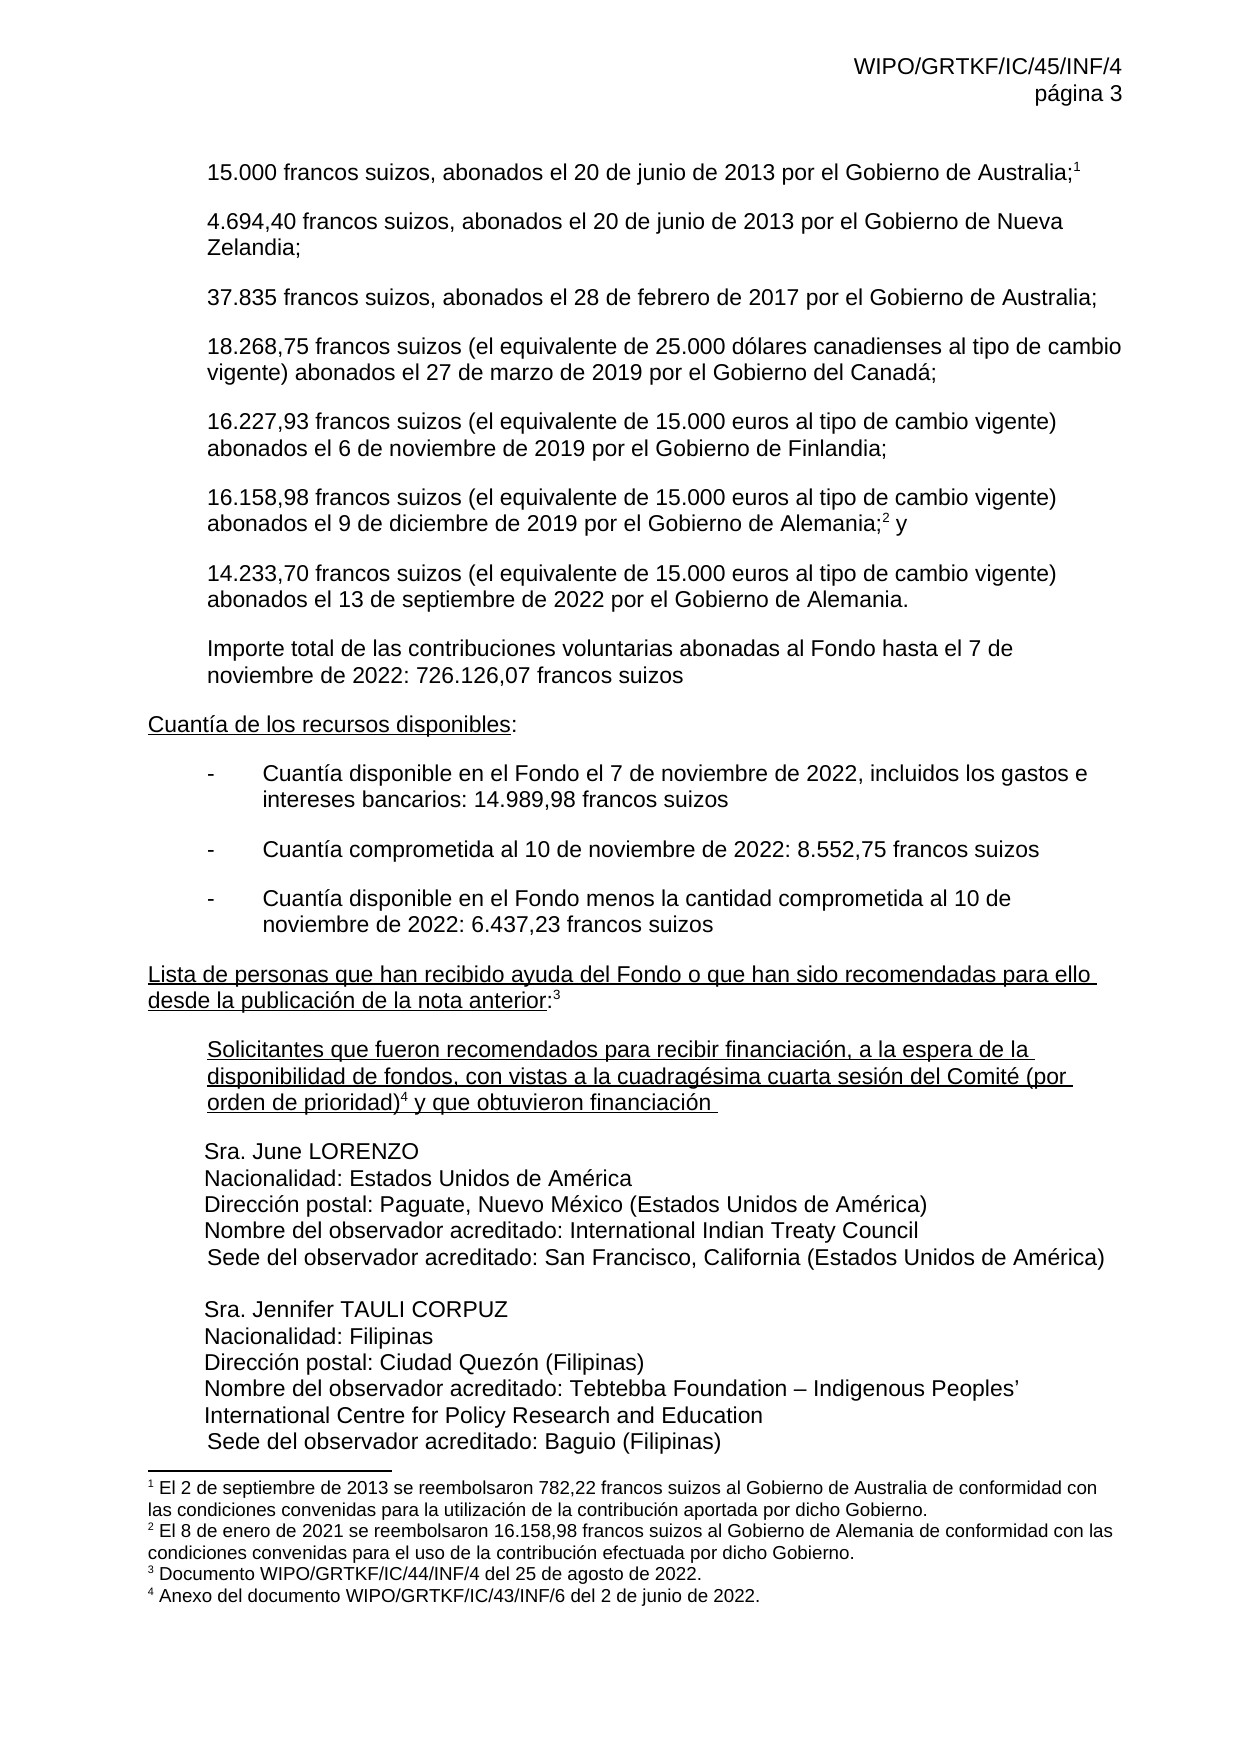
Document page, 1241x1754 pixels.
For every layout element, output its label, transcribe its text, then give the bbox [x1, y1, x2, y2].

text 14.233,70 francos suizos (el equivalente de 15.000 euros al tipo de cambio vigente) abonados el 13 de septiembre de 2022 por el Gobierno de Alemania. [207, 559, 1122, 612]
text Sra. June LORENZO [204, 1138, 1122, 1164]
text Nombre del observador acreditado: Tebtebba Foundation – Indigenous Peoples’ International Centre for Policy Research and Education [204, 1375, 1122, 1428]
text 37.835 francos suizos, abonados el 28 de febrero de 2017 por el Gobierno de Australia; [207, 283, 1122, 310]
text Nombre del observador acreditado: International Indian Treaty Council [204, 1217, 1122, 1244]
text Nacionalidad: Estados Unidos de América [204, 1164, 1122, 1191]
text Dirección postal: Paguate, Nuevo México (Estados Unidos de América) [204, 1191, 1122, 1217]
text Sede del observador acreditado: San Francisco, California (Estados Unidos de América) [207, 1244, 1122, 1270]
text Nacionalidad: Filipinas [204, 1323, 1122, 1349]
text Lista de personas que han recibido ayuda del Fondo o que han sido recomendadas para ello desde la publicación de la nota anterior: [148, 961, 1122, 1013]
text Sede del observador acreditado: Baguio (Filipinas) [207, 1428, 1122, 1454]
list Cuantía disponible en el Fondo el 7 de noviembre de 2022, incluidos los gastos e intereses bancarios: 14.989,98 francos suizos [207, 760, 1122, 813]
text Dirección postal: Ciudad Quezón (Filipinas) [204, 1349, 1122, 1375]
text 18.268,75 francos suizos (el equivalente de 25.000 dólares canadienses al tipo de cambio vigente) abonados el 27 de marzo de 2019 por el Gobierno del Canadá; [207, 333, 1122, 385]
text Solicitantes que fueron recomendados para recibir financiación, a la espera de la disponibilidad de fondos, con vistas a la cuadragésima cuarta sesión del Comité (por orden de prioridad) y que obtuvieron financiación [207, 1036, 1122, 1115]
text Importe total de las contribuciones voluntarias abonadas al Fondo hasta el 7 de noviembre de 2022: 726.126,07 francos suizos [207, 635, 1122, 688]
text 15.000 francos suizos, abonados el 20 de junio de 2013 por el Gobierno de Australia; [207, 158, 1122, 185]
text Sra. Jennifer TAULI CORPUZ [204, 1296, 1122, 1323]
text 16.227,93 francos suizos (el equivalente de 15.000 euros al tipo de cambio vigente) abonados el 6 de noviembre de 2019 por el Gobierno de Finlandia; [207, 408, 1122, 461]
text Cuantía de los recursos disponibles: [148, 711, 1122, 737]
list Cuantía comprometida al 10 de noviembre de 2022: 8.552,75 francos suizos [207, 836, 1122, 862]
text 16.158,98 francos suizos (el equivalente de 15.000 euros al tipo de cambio vigente) abonados el 9 de diciembre de 2019 por el Gobierno de Alemania; y [207, 484, 1122, 537]
text 4.694,40 francos suizos, abonados el 20 de junio de 2013 por el Gobierno de Nueva Zelandia; [207, 208, 1122, 261]
list Cuantía disponible en el Fondo menos la cantidad comprometida al 10 de noviembre de 2022: 6.437,23 francos suizos [207, 885, 1122, 938]
